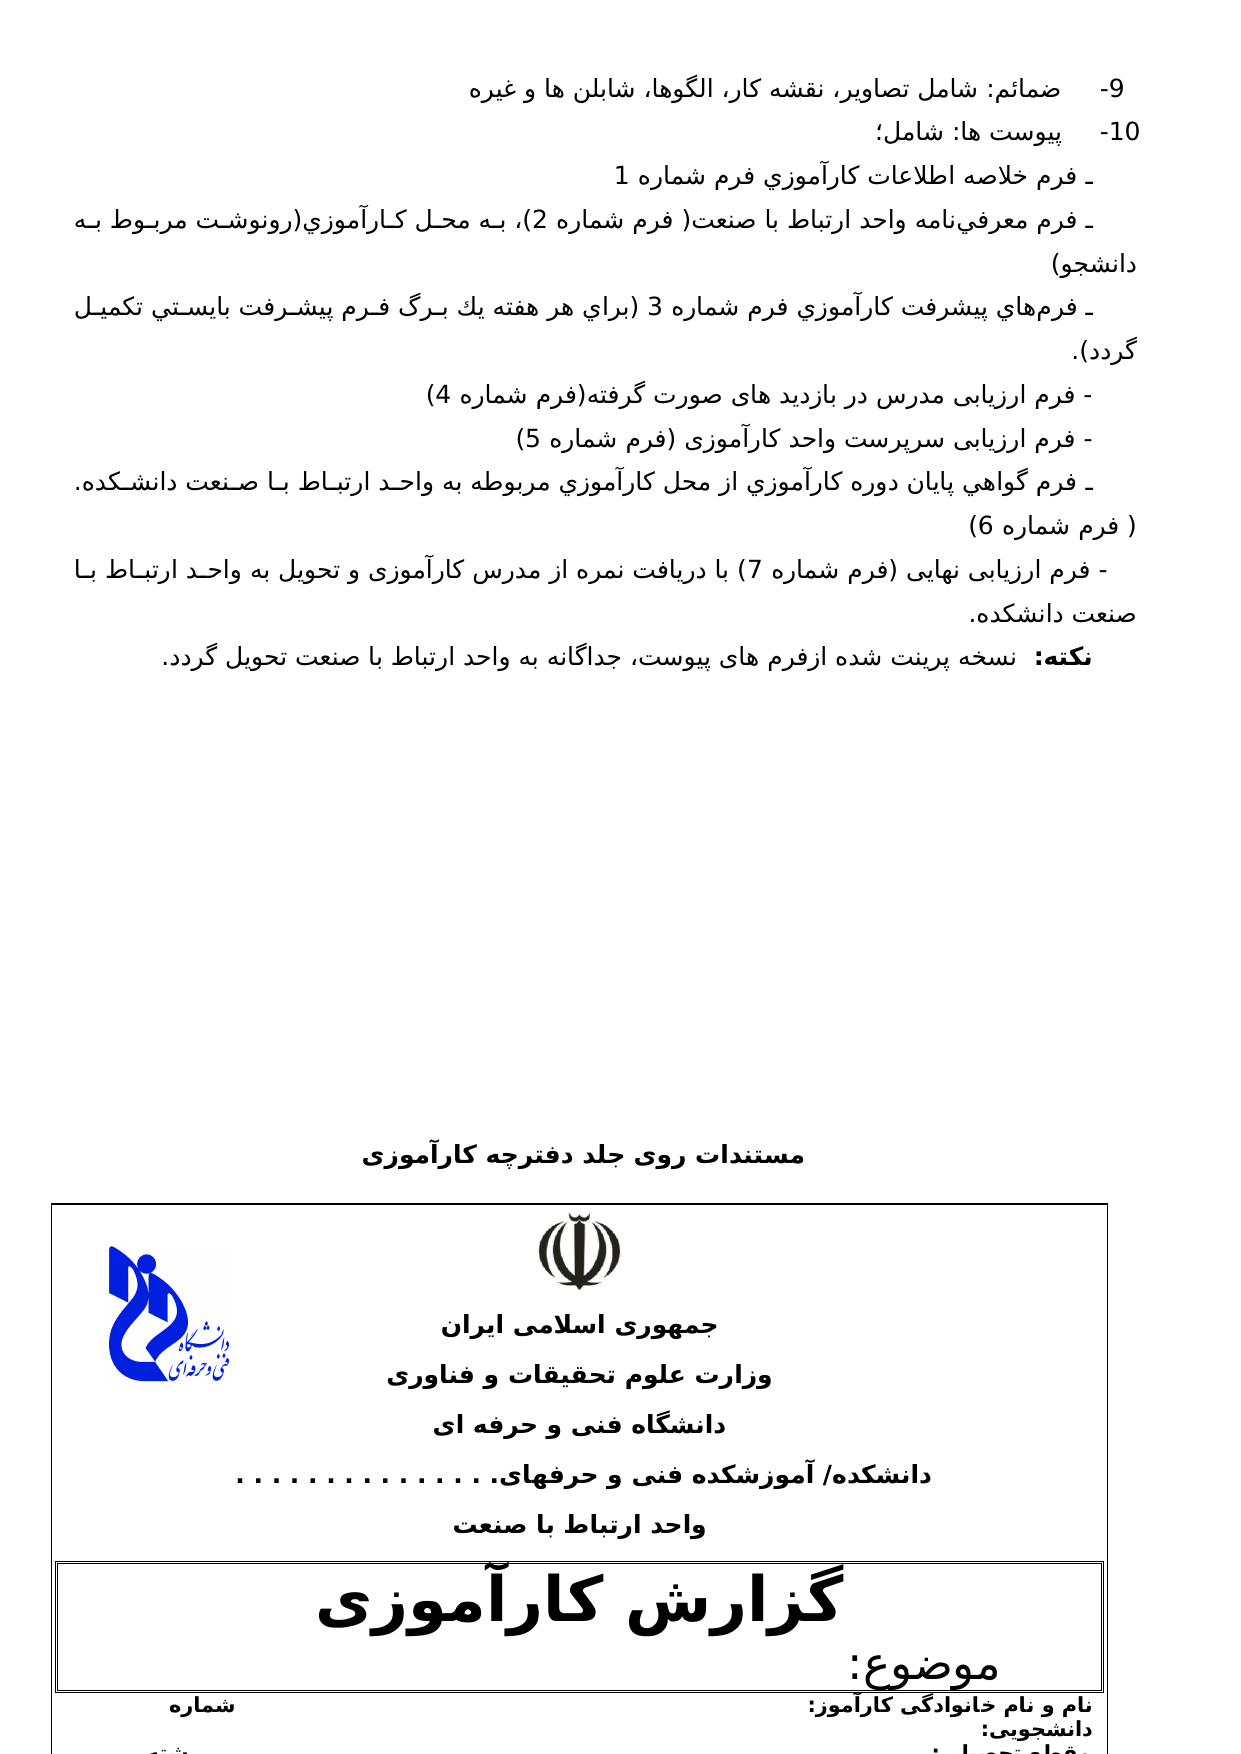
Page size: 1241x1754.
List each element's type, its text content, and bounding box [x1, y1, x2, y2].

text ـ فرم معرفي‌نامه واحد ارتباط با صنعت( فرم شماره 2)، به محل كارآموزي(رونوشت مربوط به دانشجو) [74, 205, 1137, 278]
text ـ فرم خلاصه اطلاعات كارآموزي فرم شماره 1 [74, 161, 1137, 191]
text نکته: نسخه پرینت شده ازفرم های پیوست، جداگانه به واحد ارتباط با صنعت تحويل گردد. [74, 643, 1137, 672]
list ضمائم: شامل تصاویر، نقشه کار، الگوها، شابلن ها و غیره [74, 74, 1099, 103]
text - فرم ارزیابی مدرس در بازدید های صورت گرفته(فرم شماره 4) [74, 380, 1137, 409]
text ـ فرم‌هاي پيشرفت كارآموزي فرم شماره 3 (براي هر هفته يك برگ فرم پيشرفت بايستي تكميل گردد). [74, 293, 1137, 366]
text - فرم ارزیابی سرپرست واحد کارآموزی (فرم شماره 5) [74, 424, 1137, 453]
text ـ فرم گواهي پايان دوره كارآموزي از محل کارآموزي مربوطه به واحد ارتباط با صنعت دانشکده. ( فرم شماره 6) [74, 468, 1137, 541]
text - فرم ارزیابی نهایی (فرم شماره 7) با دریافت نمره از مدرس کارآموزی و تحویل به واحد ارتباط با صنعت دانشکده. [74, 555, 1137, 628]
picture [537, 1211, 621, 1290]
list پیوست ها: شامل؛ [74, 118, 1099, 147]
text مستندات روی جلد دفترچه کارآموزی [74, 1141, 1093, 1170]
